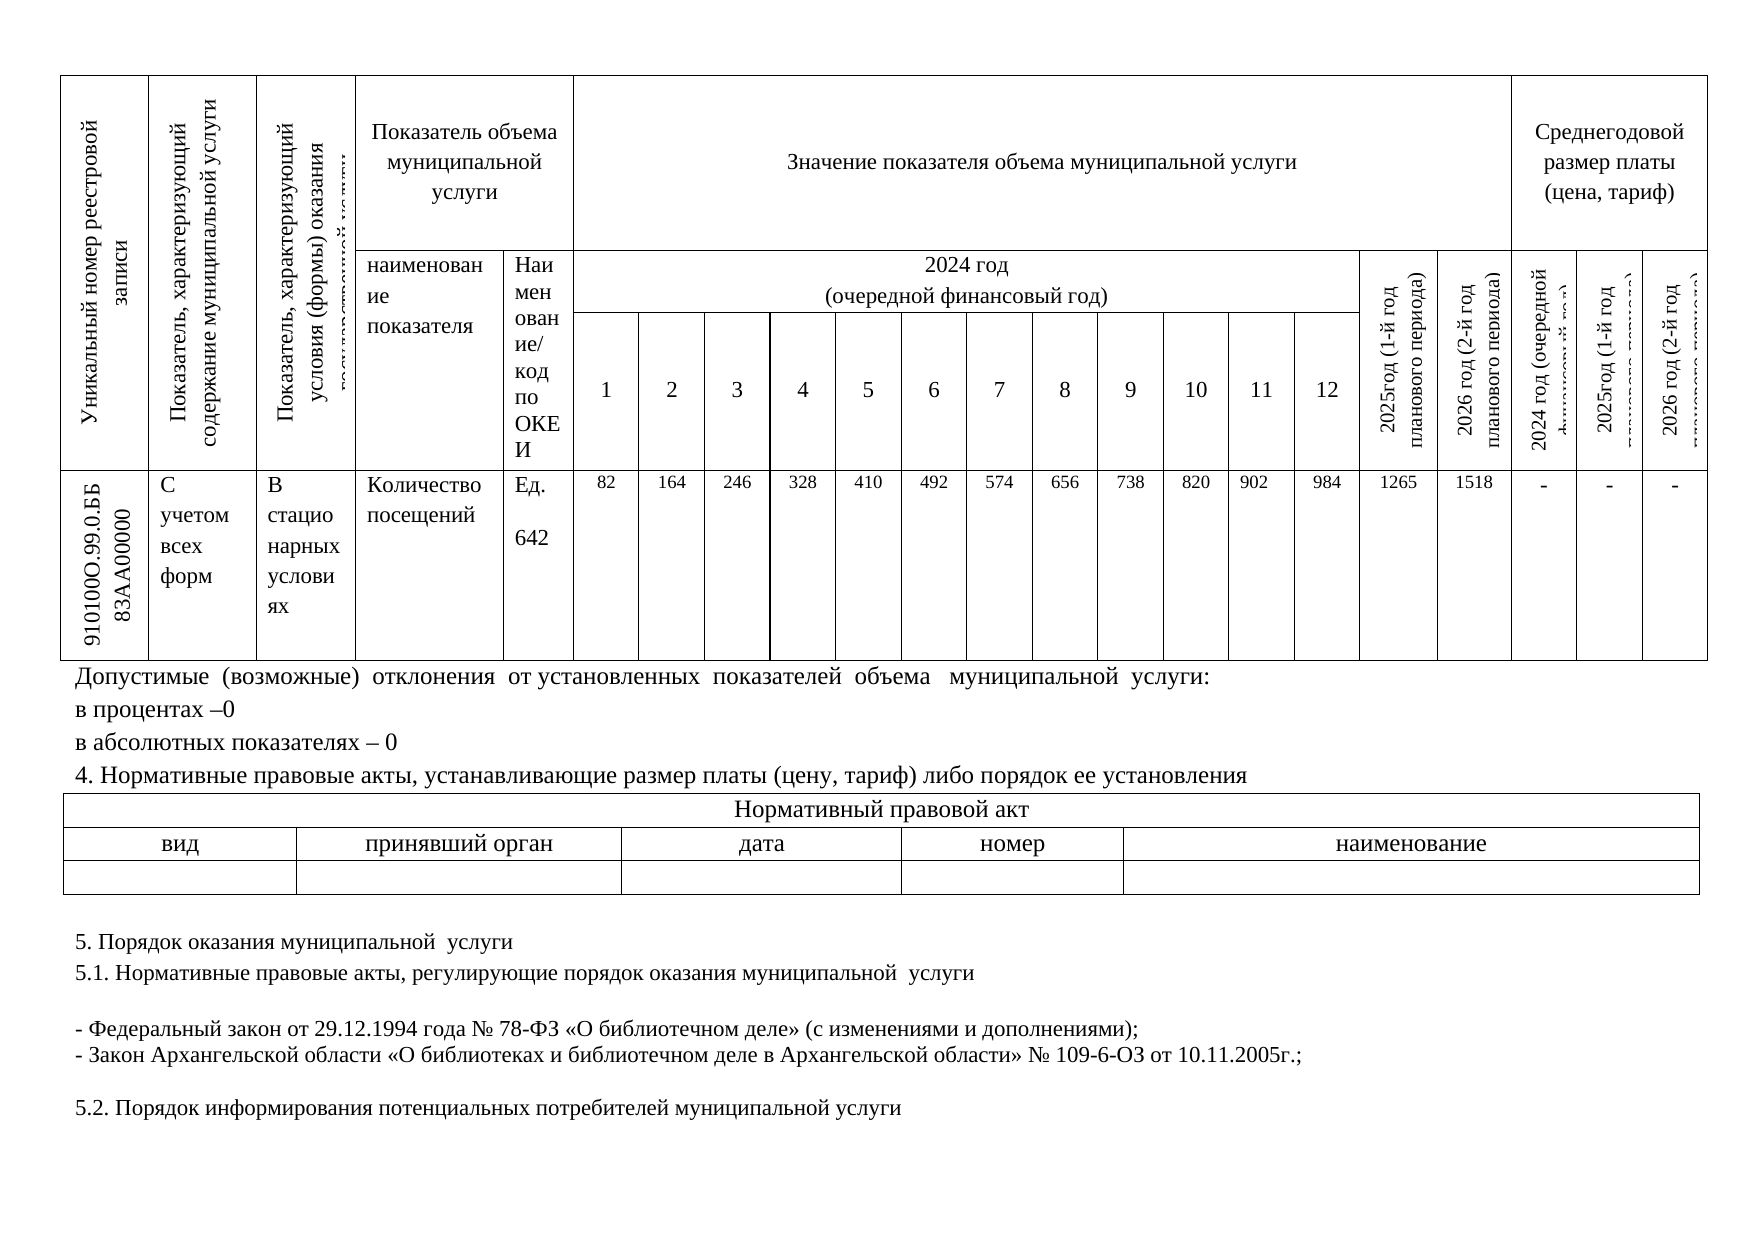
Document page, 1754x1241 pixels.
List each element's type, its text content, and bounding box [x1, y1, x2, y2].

table_cell принявший орган [297, 828, 621, 860]
table_cell Ед. 642 [504, 471, 573, 660]
table_cell 984 [1295, 471, 1359, 660]
table_cell 11 [1229, 313, 1294, 470]
table_cell 8 [1033, 313, 1097, 470]
table_cell дата [622, 828, 901, 860]
table_header Показатель, характеризующий условия (формы) оказания государственной услуги [257, 76, 355, 470]
table_cell 2 [639, 313, 704, 470]
text 5.1. Нормативные правовые акты, регулирующие порядок оказания муниципальной услуги [75, 958, 1679, 985]
table_cell 910100О.99.0.ББ83АА00000 [61, 471, 148, 660]
table_cell 9 [1098, 313, 1163, 470]
table_cell 902 [1229, 471, 1294, 660]
table_cell 1 [574, 313, 638, 470]
table_cell 410 [836, 471, 901, 660]
table_cell С учетом всех форм [149, 471, 256, 660]
text в процентах –0 [75, 694, 1679, 723]
table_cell 820 [1164, 471, 1228, 660]
table_cell 738 [1098, 471, 1163, 660]
table_cell [297, 861, 621, 894]
table_cell 2026 год (2-й год планового периода) [1438, 251, 1511, 470]
table_cell [1124, 861, 1699, 894]
table_cell вид [64, 828, 296, 860]
table_cell 12 [1295, 313, 1359, 470]
table_header Показатель, характеризующий содержание муниципальной услуги [149, 76, 256, 470]
table_cell номер [902, 828, 1123, 860]
table_header Нормативный правовой акт [64, 794, 1699, 827]
table_cell Наименование/код по ОКЕИ [504, 251, 573, 470]
text 5. Порядок оказания муниципальной услуги [75, 928, 1679, 955]
table_cell [902, 861, 1123, 894]
text 4. Нормативные правовые акты, устанавливающие размер платы (цену, тариф) либо порядок ее установления [75, 760, 1679, 789]
table_cell 7 [967, 313, 1032, 470]
table_cell 246 [705, 471, 769, 660]
table_cell 6 [902, 313, 966, 470]
table_cell 574 [967, 471, 1032, 660]
table_cell 4 [771, 313, 835, 470]
text 5.2. Порядок информирования потенциальных потребителей муниципальной услуги [75, 1094, 1679, 1121]
table_cell - [1512, 471, 1576, 660]
text Допустимые (возможные) отклонения от установленных показателей объема муниципальной услуги: [75, 661, 1679, 689]
table_cell [622, 861, 901, 894]
table_cell наименование [1124, 828, 1699, 860]
table_cell 1518 [1438, 471, 1511, 660]
text в абсолютных показателях – 0 [75, 727, 1679, 756]
text - Федеральный закон от 29.12.1994 года № 78-ФЗ «О библиотечном деле» (с изменениями и дополнениями); - Закон Архангельской области «О библиотеках и библиотечном деле в Архангельской области» № 109-6-ОЗ от 10.11.2005г.; [75, 989, 1679, 1068]
table_cell 3 [705, 313, 769, 470]
table_cell 2025год (1-й год планового периода) [1360, 251, 1437, 470]
table_cell 164 [639, 471, 704, 660]
table_header Показатель объема муниципальной услуги [356, 76, 573, 250]
table_cell - [1643, 471, 1707, 660]
table_cell 2026 год (2-й год планового периода) [1643, 251, 1707, 470]
table_header Уникальный номер реестровой записи [61, 76, 148, 470]
table_cell 5 [836, 313, 901, 470]
table_cell 2025год (1-й год планового периода) [1577, 251, 1642, 470]
table_cell 82 [574, 471, 638, 660]
table_cell наименование показателя [356, 251, 503, 470]
table_cell В стационарных условиях [257, 471, 355, 660]
table_cell Количество посещений [356, 471, 503, 660]
table_cell - [1577, 471, 1642, 660]
table_cell 656 [1033, 471, 1097, 660]
table_header Значение показателя объема муниципальной услуги [574, 76, 1511, 250]
table_cell 492 [902, 471, 966, 660]
table_cell 1265 [1360, 471, 1437, 660]
table_cell 2024 год (очередной финансовый год) [574, 251, 1359, 312]
table_cell [64, 861, 296, 894]
table_header Среднегодовой размер платы (цена, тариф) [1512, 76, 1707, 250]
table_cell 10 [1164, 313, 1228, 470]
table_cell 2024 год (очередной финансовый год) [1512, 251, 1576, 470]
table_cell 328 [771, 471, 835, 660]
